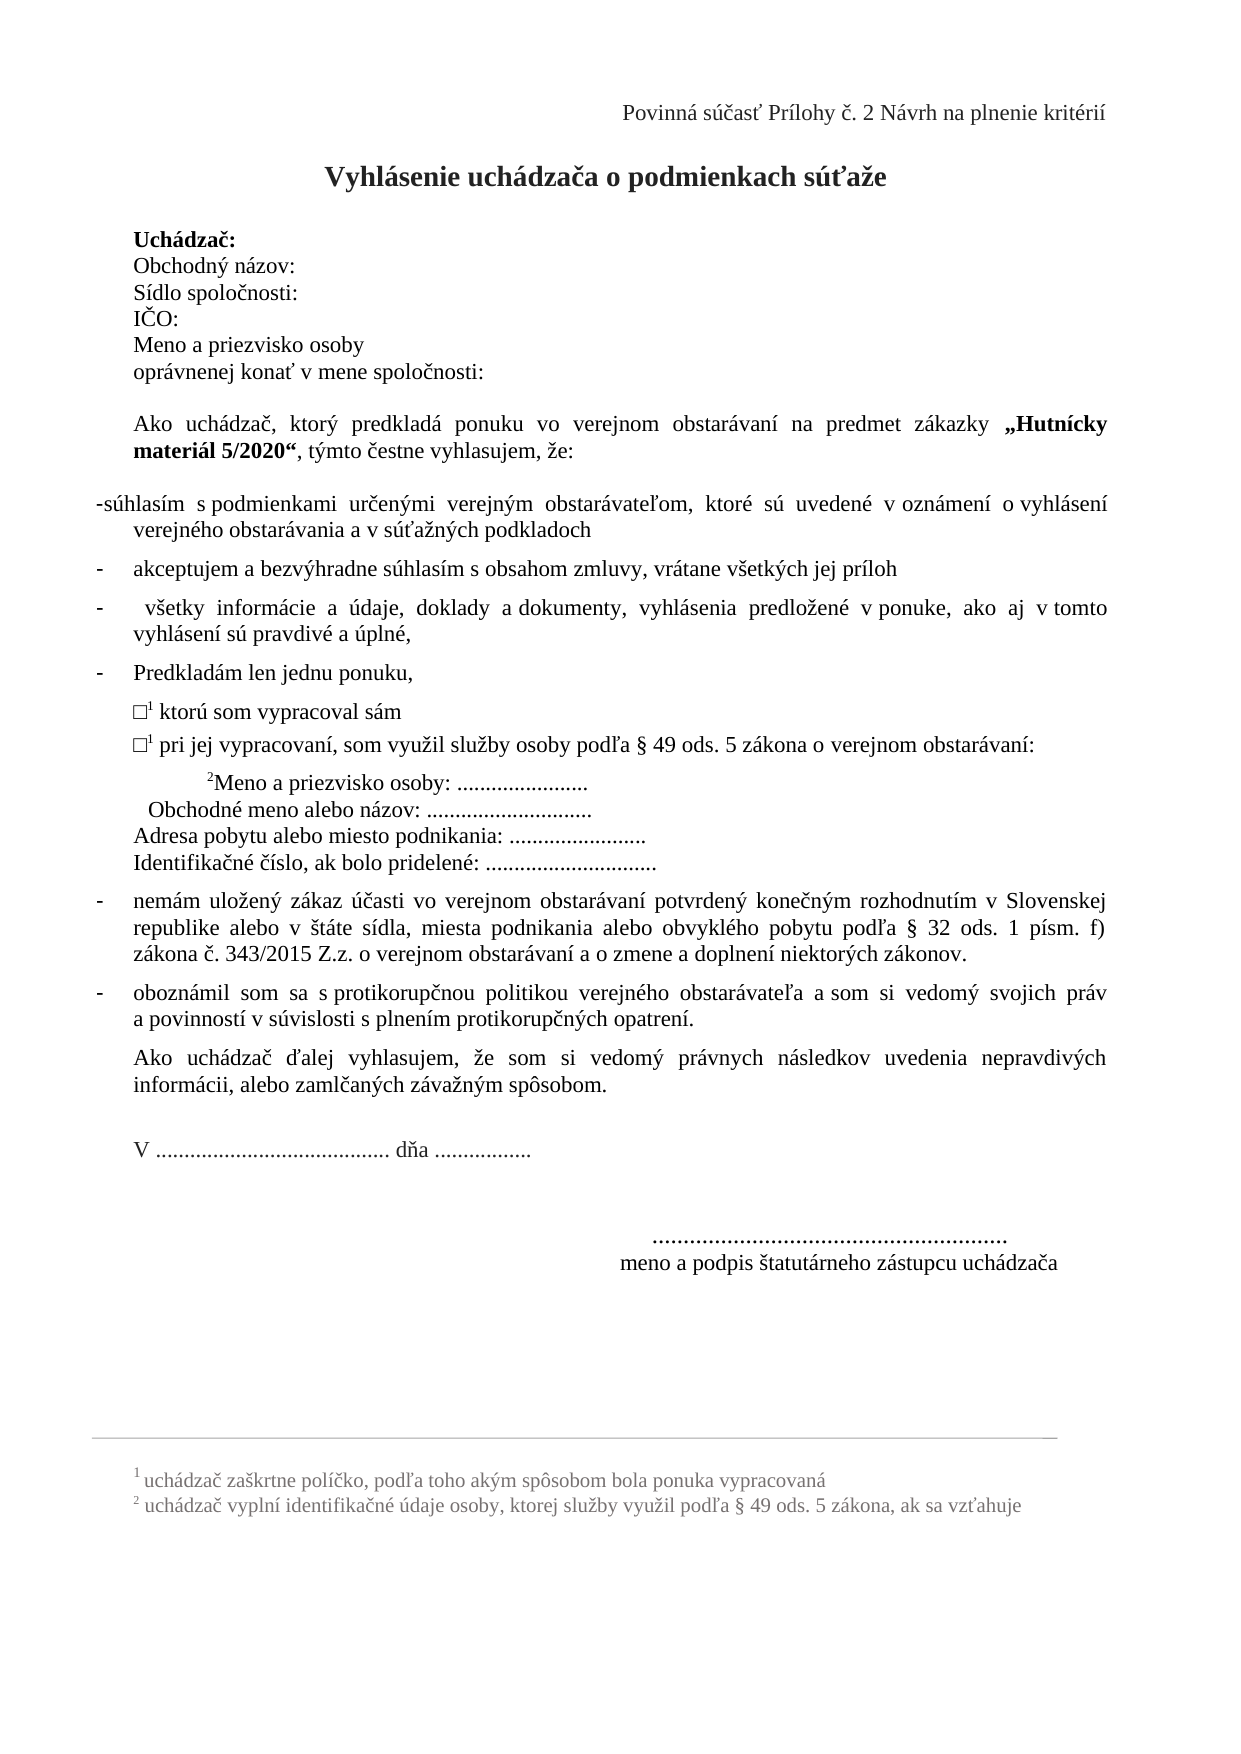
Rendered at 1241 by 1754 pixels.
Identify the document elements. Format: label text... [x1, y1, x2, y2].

list Predkladám len jednu ponuku, [96, 659, 1107, 686]
text □1 pri jej vypracovaní, som využil služby osoby podľa § 49 ods. 5 zákona o verejnom obstarávaní: [133, 731, 1107, 757]
text V ......................................... dňa ................. [133, 1136, 1107, 1162]
text IČO: [133, 305, 1107, 331]
text Obchodné meno alebo názov: ............................. [133, 796, 1107, 822]
list všetky informácie a údaje, doklady a dokumenty, vyhlásenia predložené v ponuke, ako aj v tomto vyhlásení sú pravdivé a úplné, [96, 594, 1107, 647]
text 1 uchádzač zaškrtne políčko, podľa toho akým spôsobom bola ponuka vypracovaná [133, 1464, 1107, 1493]
text Ako uchádzač ďalej vyhlasujem, že som si vedomý právnych následkov uvedenia nepravdivých informácii, alebo zamlčaných závažným spôsobom. [133, 1044, 1107, 1097]
text Uchádzač: [133, 226, 1107, 252]
list oboznámil som sa s protikorupčnou politikou verejného obstarávateľa a som si vedomý svojich práv a povinností v súvislosti s plnením protikorupčných opatrení. [96, 979, 1107, 1032]
text meno a podpis štatutárneho zástupcu uchádzača [133, 1248, 1107, 1275]
text □1 ktorú som vypracoval sám [133, 698, 1107, 724]
text Adresa pobytu alebo miesto podnikania: ........................ [133, 822, 1107, 848]
text ......................................................... [547, 1220, 1107, 1248]
list akceptujem a bezvýhradne súhlasím s obsahom zmluvy, vrátane všetkých jej príloh [96, 555, 1107, 581]
text Meno a priezvisko osoby [133, 331, 1107, 358]
list súhlasím s podmienkami určenými verejným obstarávateľom, ktoré sú uvedené v oznámení o vyhlásení verejného obstarávania a v súťažných podkladoch [96, 489, 1107, 542]
text 2 uchádzač vyplní identifikačné údaje osoby, ktorej služby využil podľa § 49 ods. 5 zákona, ak sa vzťahuje [133, 1493, 1107, 1517]
text Ako uchádzač, ktorý predkladá ponuku vo verejnom obstarávaní na predmet zákazky „Hutnícky materiál 5/2020“, týmto čestne vyhlasujem, že: [133, 410, 1107, 463]
text 2Meno a priezvisko osoby: ....................... [133, 769, 1107, 796]
list nemám uložený zákaz účasti vo verejnom obstarávaní potvrdený konečným rozhodnutím v Slovenskej republike alebo v štáte sídla, miesta podnikania alebo obvyklého pobytu podľa § 32 ods. 1 písm. f) zákona č. 343/2015 Z.z. o verejnom obstarávaní a o zmene a doplnení niektorých zákonov. [96, 887, 1107, 967]
text Identifikačné číslo, ak bolo pridelené: .............................. [133, 848, 1107, 875]
text Sídlo spoločnosti: [133, 279, 1107, 305]
text oprávnenej konať v mene spoločnosti: [133, 358, 1107, 384]
text Vyhlásenie uchádzača o podmienkach súťaže [103, 159, 1107, 192]
text Povinná súčasť Prílohy č. 2 Návrh na plnenie kritérií [547, 99, 1107, 125]
text Obchodný názov: [133, 252, 1107, 279]
